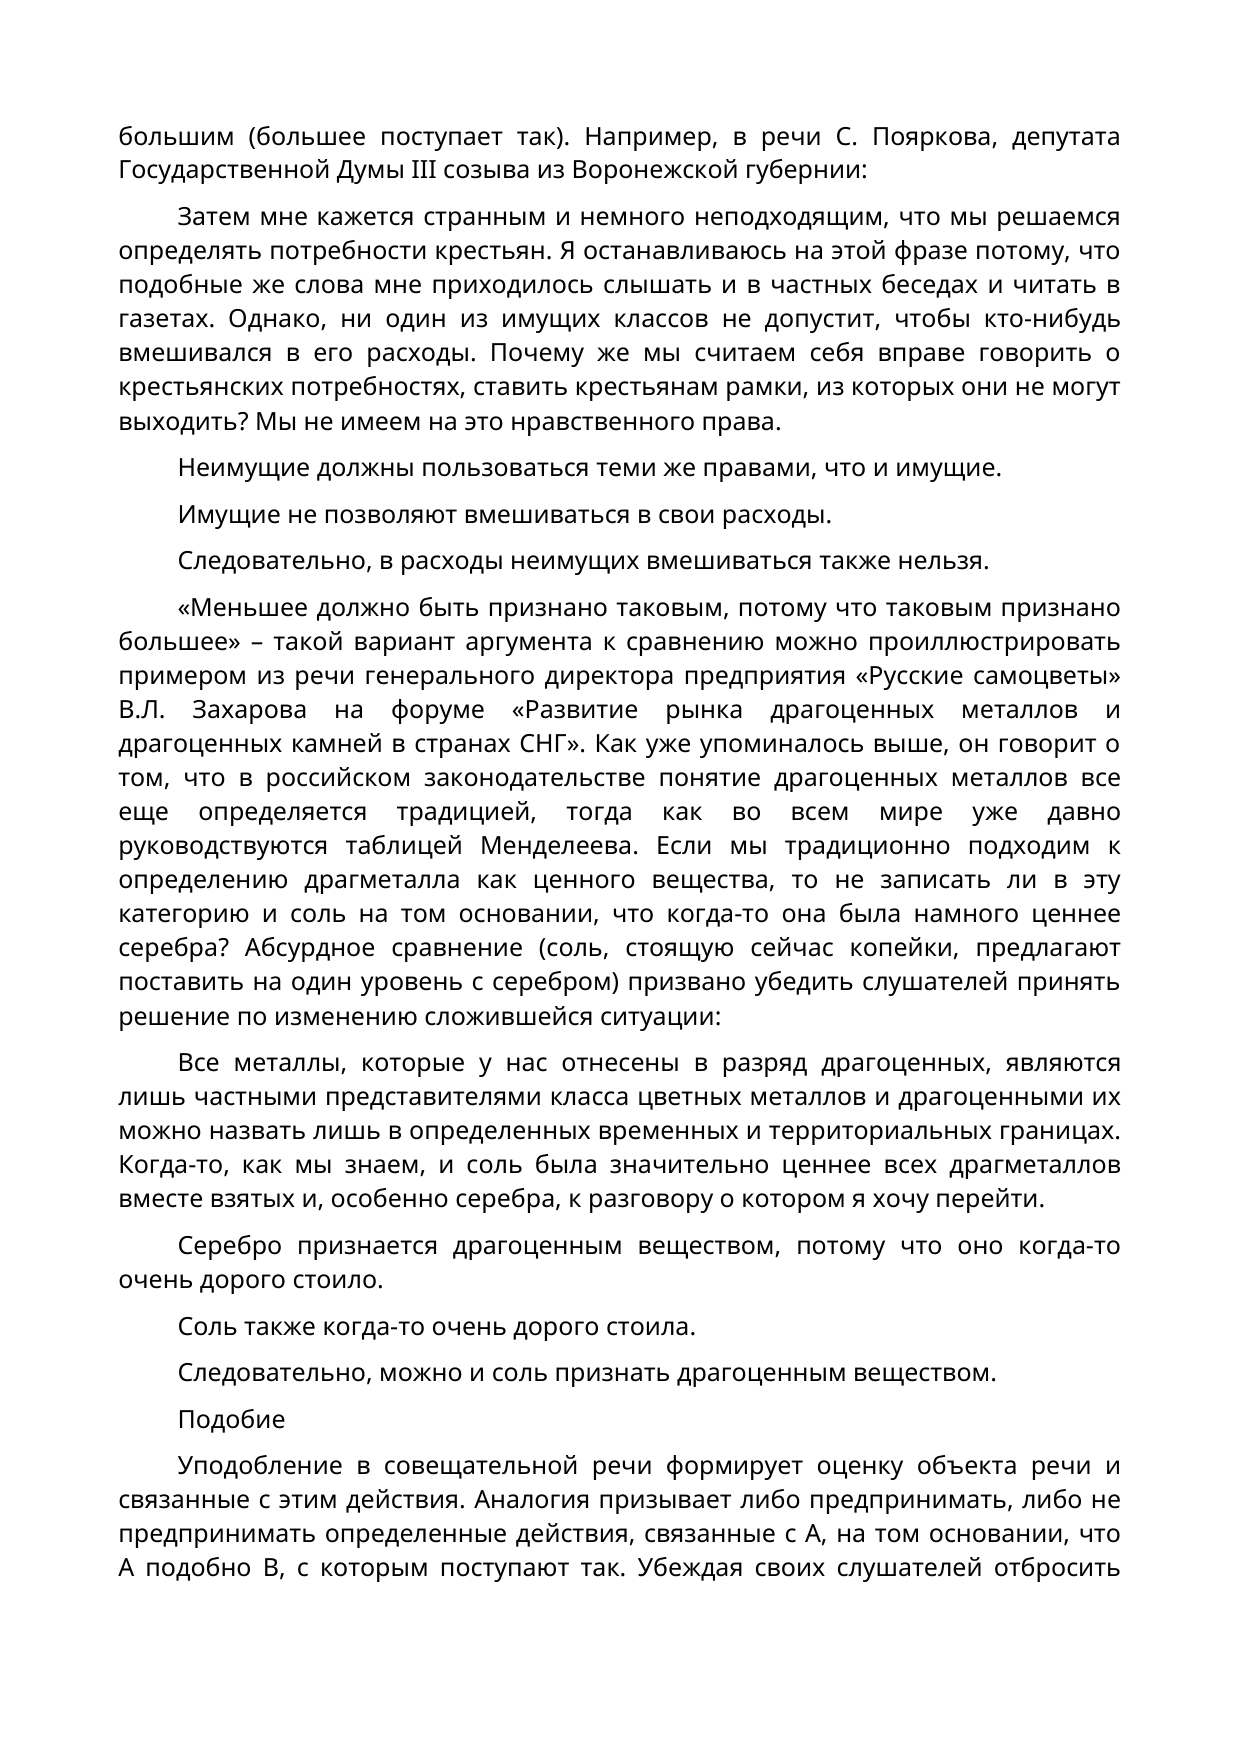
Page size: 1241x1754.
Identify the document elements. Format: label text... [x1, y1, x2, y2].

text Серебро признается драгоценным веществом, потому что оно когда-то очень дорого стоило. [118, 1227, 1122, 1296]
text Неимущие должны пользоваться теми же правами, что и имущие. [118, 450, 1122, 484]
text Затем мне кажется странным и немного неподходящим, что мы решаемся определять потребности крестьян. Я останавливаюсь на этой фразе потому, что подобные же слова мне приходилось слышать и в частных беседах и читать в газетах. Однако, ни один из имущих классов не допустит, чтобы кто-нибудь вмешивался в его расходы. Почему же мы считаем себя вправе говорить о крестьянских потребностях, ставить крестьянам рамки, из которых они не могут выходить? Мы не имеем на это нравственного права. [118, 199, 1122, 437]
text Следовательно, можно и соль признать драгоценным веществом. [118, 1355, 1122, 1389]
text Соль также когда-то очень дорого стоила. [118, 1308, 1122, 1342]
text Имущие не позволяют вмешиваться в свои расходы. [118, 496, 1122, 530]
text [118, 1448, 1122, 1584]
text Подобие [118, 1401, 1122, 1435]
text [118, 118, 1122, 186]
text «Меньшее должно быть признано таковым, потому что таковым признано большее» – такой вариант аргумента к сравнению можно проиллюстрировать примером из речи генерального директора предприятия «Русские самоцветы» В.Л. Захарова на форуме «Развитие рынка драгоценных металлов и драгоценных камней в странах СНГ». Как уже упоминалось выше, он говорит о том, что в российском законодательстве понятие драгоценных металлов все еще определяется традицией, тогда как во всем мире уже давно руководствуются таблицей Менделеева. Если мы традиционно подходим к определению драгметалла как ценного вещества, то не записать ли в эту категорию и соль на том основании, что когда-то она была намного ценнее серебра? Абсурдное сравнение (соль, стоящую сейчас копейки, предлагают поставить на один уровень с серебром) призвано убедить слушателей принять решение по изменению сложившейся ситуации: [118, 589, 1122, 1032]
text Все металлы, которые у нас отнесены в разряд драгоценных, являются лишь частными представителями класса цветных металлов и драгоценными их можно назвать лишь в определенных временных и территориальных границах. Когда-то, как мы знаем, и соль была значительно ценнее всех драгметаллов вместе взятых и, особенно серебра, к разговору о котором я хочу перейти. [118, 1045, 1122, 1215]
text Следовательно, в расходы неимущих вмешиваться также нельзя. [118, 543, 1122, 577]
